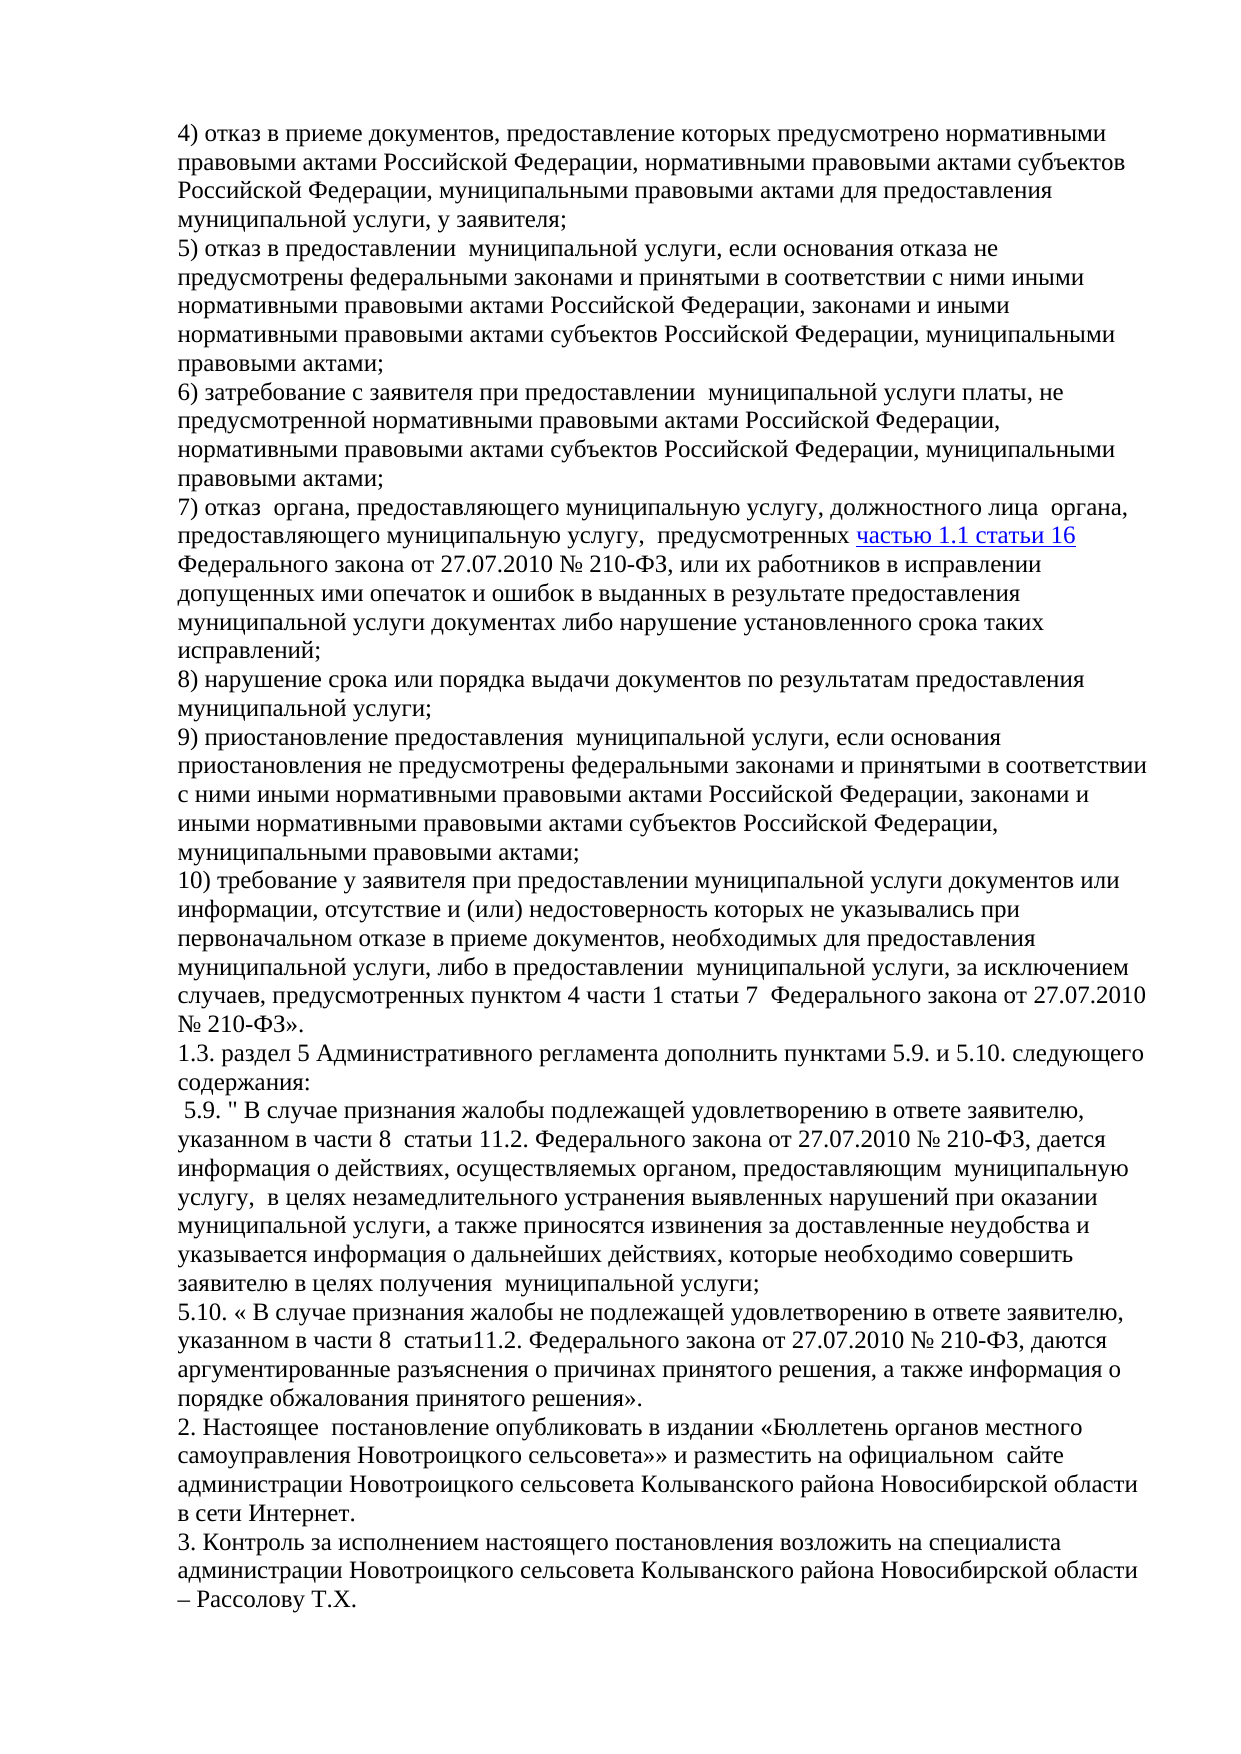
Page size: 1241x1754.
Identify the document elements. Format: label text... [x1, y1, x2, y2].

text 10) требование у заявителя при предоставлении муниципальной услуги документов или информации, отсутствие и (или) недостоверность которых не указывались при первоначальном отказе в приеме документов, необходимых для предоставления муниципальной услуги, либо в предоставлении муниципальной услуги, за исключением случаев, предусмотренных пунктом 4 части 1 статьи 7 Федерального закона от 27.07.2010 № 210-ФЗ». [177, 866, 1152, 1038]
text 3. Контроль за исполнением настоящего постановления возложить на специалиста администрации Новотроицкого сельсовета Колыванского района Новосибирской области – Рассолову Т.Х. [177, 1527, 1152, 1613]
text 2. Настоящее постановление опубликовать в издании «Бюллетень органов местного самоуправления Новотроицкого сельсовета»» и разместить на официальном сайте администрации Новотроицкого сельсовета Колыванского района Новосибирской области в сети Интернет. [177, 1412, 1152, 1527]
text 1.3. раздел 5 Административного регламента дополнить пунктами 5.9. и 5.10. следующего содержания: [177, 1038, 1152, 1096]
text 6) затребование с заявителя при предоставлении муниципальной услуги платы, не предусмотренной нормативными правовыми актами Российской Федерации, нормативными правовыми актами субъектов Российской Федерации, муниципальными правовыми актами; [177, 377, 1152, 492]
text 5.10. « В случае признания жалобы не подлежащей удовлетворению в ответе заявителю, указанном в части 8 статьи11.2. Федерального закона от 27.07.2010 № 210-ФЗ, даются аргументированные разъяснения о причинах принятого решения, а также информация о порядке обжалования принятого решения». [177, 1297, 1152, 1412]
text 4) отказ в приеме документов, предоставление которых предусмотрено нормативными правовыми актами Российской Федерации, нормативными правовыми актами субъектов Российской Федерации, муниципальными правовыми актами для предоставления муниципальной услуги, у заявителя; [177, 118, 1152, 233]
text 8) нарушение срока или порядка выдачи документов по результатам предоставления муниципальной услуги; [177, 664, 1152, 722]
text 5.9. " В случае признания жалобы подлежащей удовлетворению в ответе заявителю, указанном в части 8 статьи 11.2. Федерального закона от 27.07.2010 № 210-ФЗ, дается информация о действиях, осуществляемых органом, предоставляющим муниципальную услугу, в целях незамедлительного устранения выявленных нарушений при оказании муниципальной услуги, а также приносятся извинения за доставленные неудобства и указывается информация о дальнейших действиях, которые необходимо совершить заявителю в целях получения муниципальной услуги; [177, 1096, 1152, 1297]
text 5) отказ в предоставлении муниципальной услуги, если основания отказа не предусмотрены федеральными законами и принятыми в соответствии с ними иными нормативными правовыми актами Российской Федерации, законами и иными нормативными правовыми актами субъектов Российской Федерации, муниципальными правовыми актами; [177, 233, 1152, 377]
text 7) отказ органа, предоставляющего муниципальную услугу, должностного лица органа, предоставляющего муниципальную услугу, предусмотренных частью 1.1 статьи 16 Федерального закона от 27.07.2010 № 210-ФЗ, или их работников в исправлении допущенных ими опечаток и ошибок в выданных в результате предоставления муниципальной услуги документах либо нарушение установленного срока таких исправлений; [177, 492, 1152, 664]
text 9) приостановление предоставления муниципальной услуги, если основания приостановления не предусмотрены федеральными законами и принятыми в соответствии с ними иными нормативными правовыми актами Российской Федерации, законами и иными нормативными правовыми актами субъектов Российской Федерации, муниципальными правовыми актами; [177, 722, 1152, 866]
